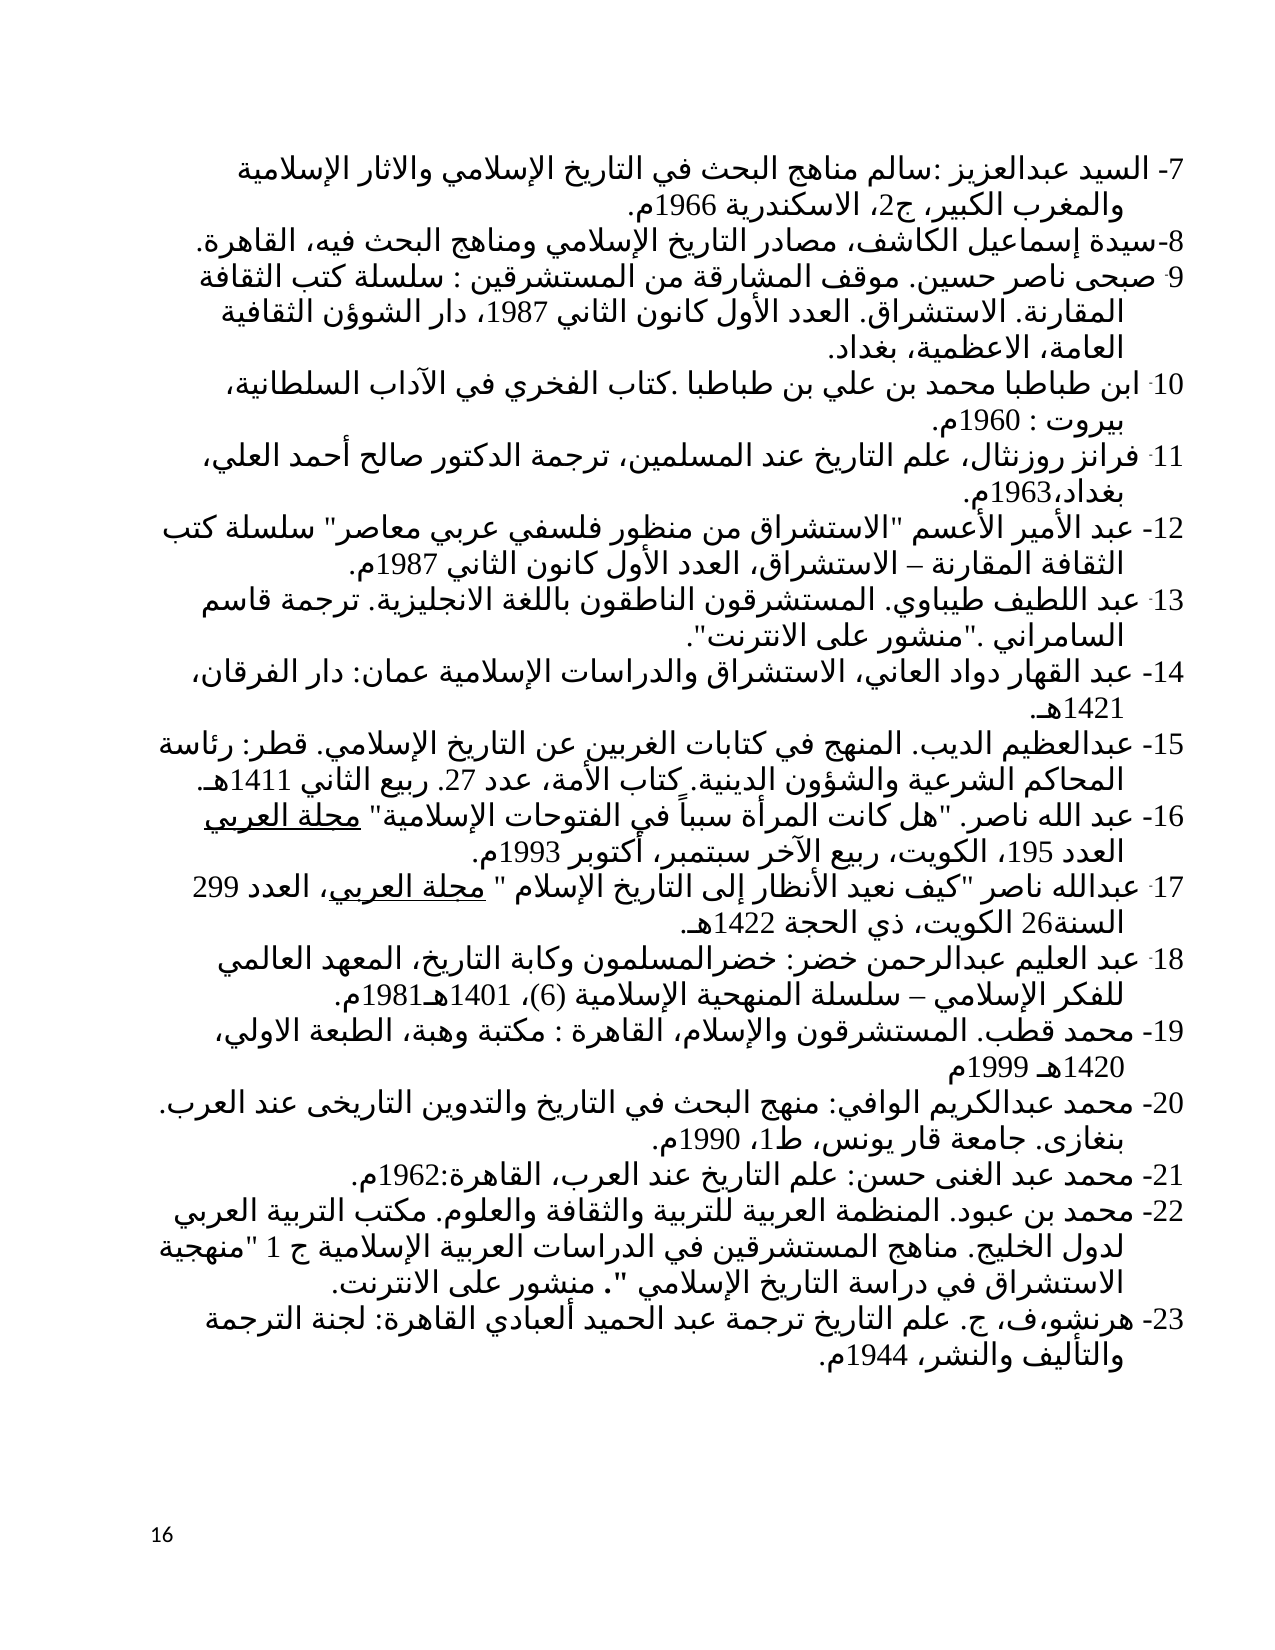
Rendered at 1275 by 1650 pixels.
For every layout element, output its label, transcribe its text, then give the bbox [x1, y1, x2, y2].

text 23- هرنشو،ف، ج. علم التاريخ ترجمة عبد الحميد ألعبادي القاهرة: لجنة الترجمة والتأليف والنشر، 1944م. [150, 1300, 1184, 1372]
text 13- عبد اللطيف طيباوي. المستشرقون الناطقون باللغة الانجليزية. ترجمة قاسم السامراني ."منشور على الانترنت". [150, 581, 1184, 653]
text 16- عبد الله ناصر. "هل كانت المرأة سبباً في الفتوحات الإسلامية" مجلة العربي العدد 195، الكويت، ربيع الآخر سبتمبر، أكتوبر 1993م. [150, 797, 1184, 869]
text 21- محمد عبد الغنى حسن: علم التاريخ عند العرب، القاهرة:1962م. [150, 1156, 1184, 1192]
text 11- فرانز روزنثال، علم التاريخ عند المسلمين، ترجمة الدكتور صالح أحمد العلي، بغداد،1963م. [150, 437, 1184, 509]
text 14- عبد القهار دواد العاني، الاستشراق والدراسات الإسلامية عمان: دار الفرقان، 1421هـ. [150, 653, 1184, 725]
text 9- صبحى ناصر حسين. موقف المشارقة من المستشرقين : سلسلة كتب الثقافة المقارنة. الاستشراق. العدد الأول كانون الثاني 1987، دار الشوؤن الثقافية العامة، الاعظمية، بغداد. [150, 258, 1184, 366]
text 20- محمد عبدالكريم الوافي: منهج البحث في التاريخ والتدوين التاريخى عند العرب. بنغازى. جامعة قار يونس، ط1، 1990م. [150, 1084, 1184, 1156]
text 18- عبد العليم عبدالرحمن خضر: خضرالمسلمون وكابة التاريخ، المعهد العالمي للفكر الإسلامي – سلسلة المنهحية الإسلامية (6)، 1401هـ1981م. [150, 941, 1184, 1012]
text 17- عبدالله ناصر "كيف نعيد الأنظار إلى التاريخ الإسلام " مجلة العربي، العدد 299 السنة26 الكويت، ذي الحجة 1422هـ. [150, 869, 1184, 941]
text 22- محمد بن عبود. المنظمة العربية للتربية والثقافة والعلوم. مكتب التربية العربي لدول الخليج. مناهج المستشرقين في الدراسات العربية الإسلامية ج 1 "منهجية الاستشراق في دراسة التاريخ الإسلامي ". منشور على الانترنت. [150, 1192, 1184, 1300]
text 15- عبدالعظيم الديب. المنهج في كتابات الغربين عن التاريخ الإسلامي. قطر: رئاسة المحاكم الشرعية والشؤون الدينية. كتاب الأمة، عدد 27. ربيع الثاني 1411هـ. [150, 725, 1184, 797]
text 19- محمد قطب. المستشرقون والإسلام، القاهرة : مكتبة وهبة، الطبعة الاولي، 1420هـ 1999م [150, 1012, 1184, 1084]
text 10- ابن طباطبا محمد بن علي بن طباطبا .كتاب الفخري في الآداب السلطانية، بيروت : 1960م. [150, 366, 1184, 437]
text 8-سيدة إسماعيل الكاشف، مصادر التاريخ الإسلامي ومناهج البحث فيه، القاهرة. [150, 222, 1184, 258]
text 12- عبد الأمير الأعسم "الاستشراق من منظور فلسفي عربي معاصر" سلسلة كتب الثقافة المقارنة – الاستشراق، العدد الأول كانون الثاني 1987م. [150, 509, 1184, 581]
text 7- السيد عبدالعزيز :سالم مناهج البحث في التاريخ الإسلامي والاثار الإسلامية والمغرب الكبير، ج2، الاسكندرية 1966م. [150, 150, 1184, 222]
